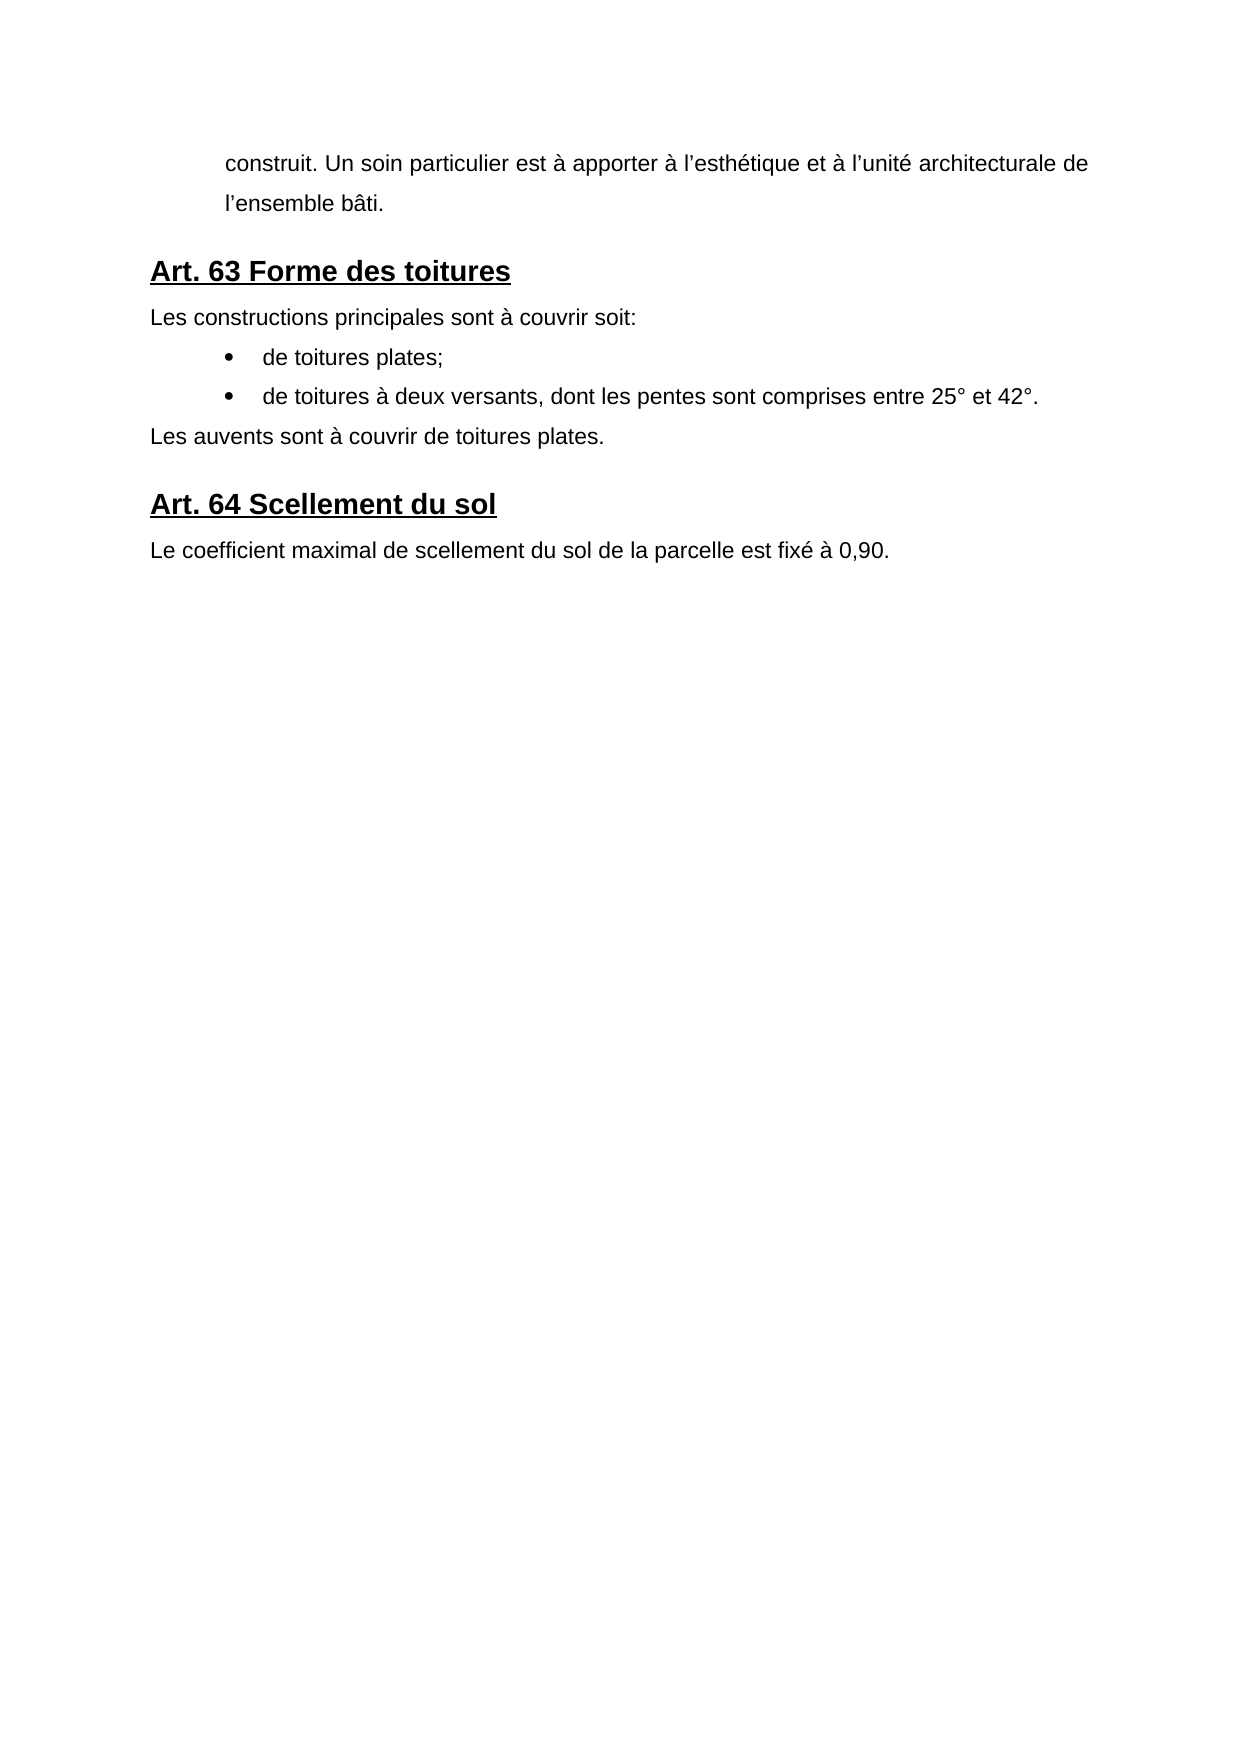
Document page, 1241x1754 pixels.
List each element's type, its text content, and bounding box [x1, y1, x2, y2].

text Le coefficient maximal de scellement du sol de la parcelle est fixé à 0,90. [150, 537, 1090, 564]
text Les auvents sont à couvrir de toitures plates. [150, 423, 1090, 449]
text Les constructions principales sont à couvrir soit: [150, 304, 1090, 331]
list de toitures plates; [225, 344, 1090, 370]
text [225, 150, 1090, 216]
subtitle Art. 64 Scellement du sol [150, 487, 1090, 521]
list de toitures à deux versants, dont les pentes sont comprises entre 25° et 42°. [225, 383, 1090, 409]
subtitle Art. 63 Forme des toitures [150, 254, 1090, 287]
